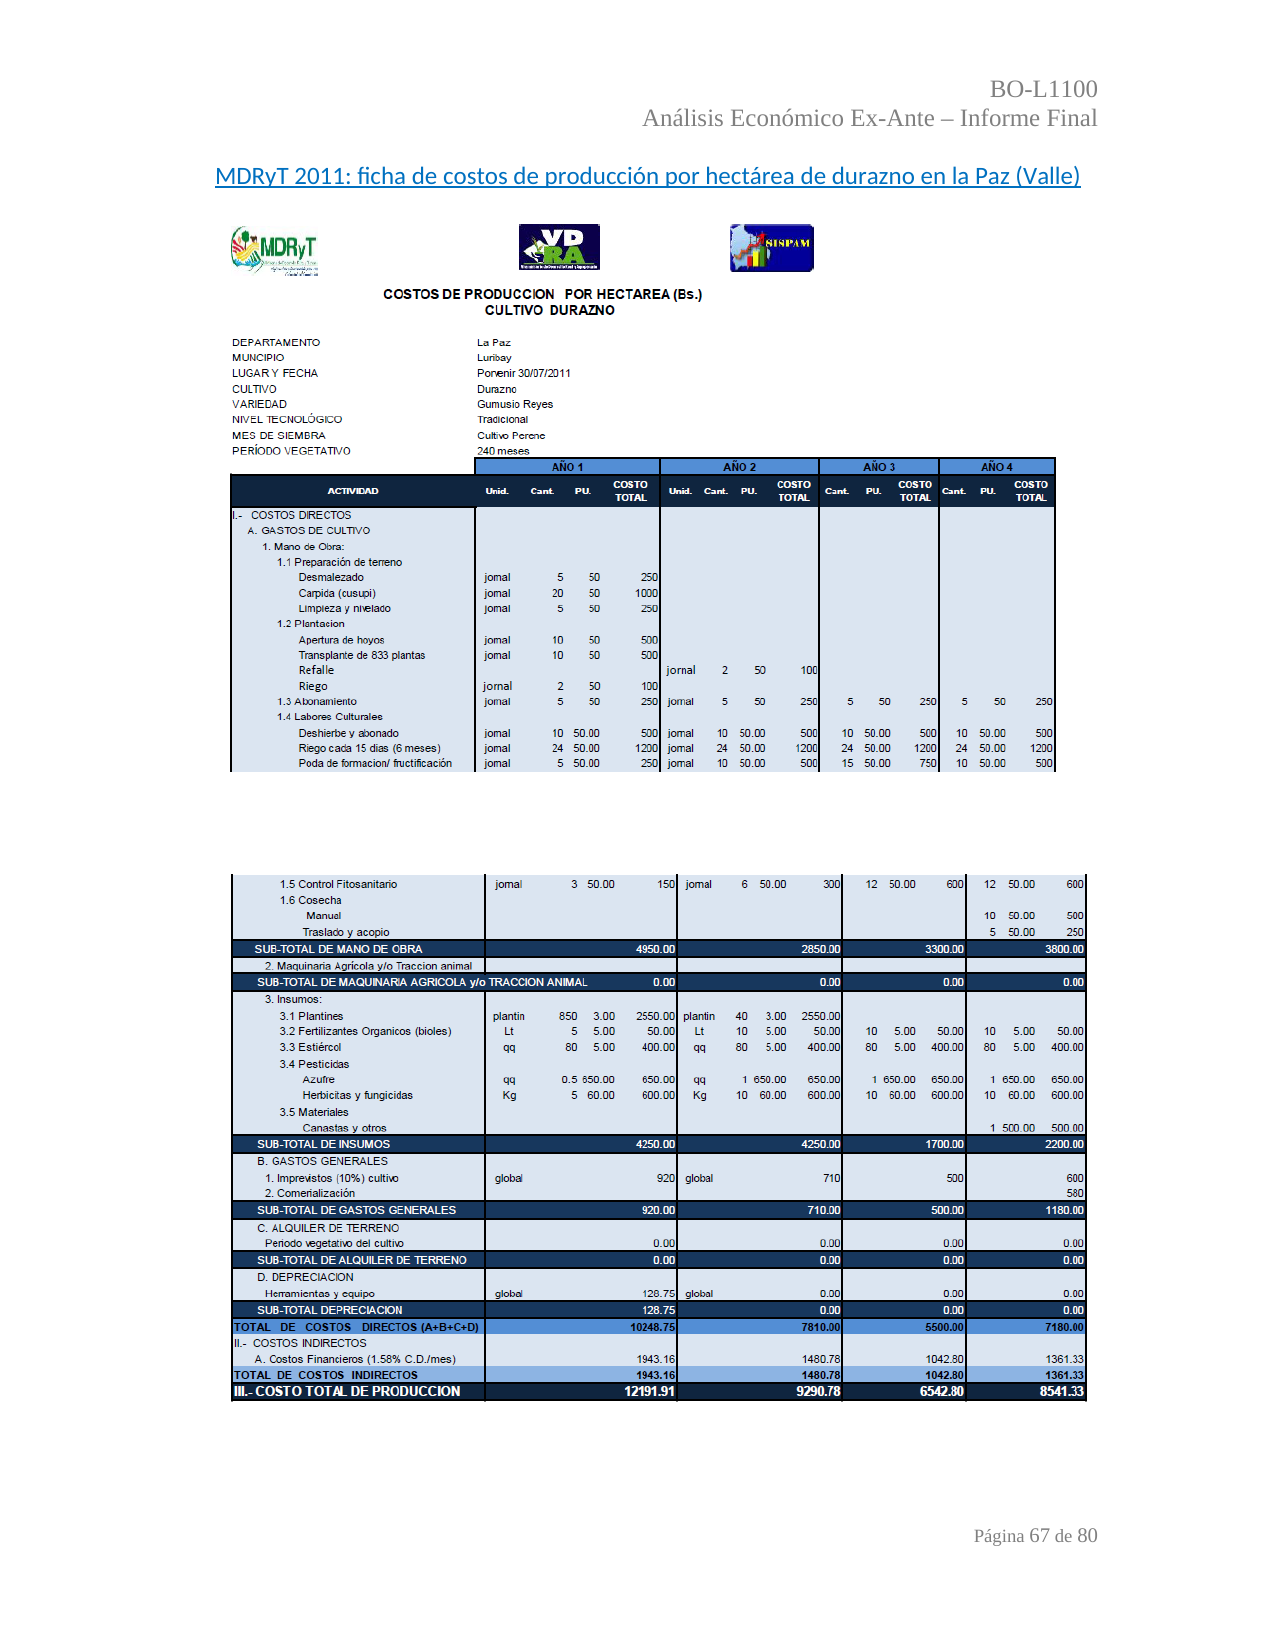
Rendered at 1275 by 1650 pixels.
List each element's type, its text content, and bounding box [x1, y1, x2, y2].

text MDRyT 2011: ficha de costos de producción por hectárea de durazno en la Paz (Valle) [215, 160, 1098, 190]
